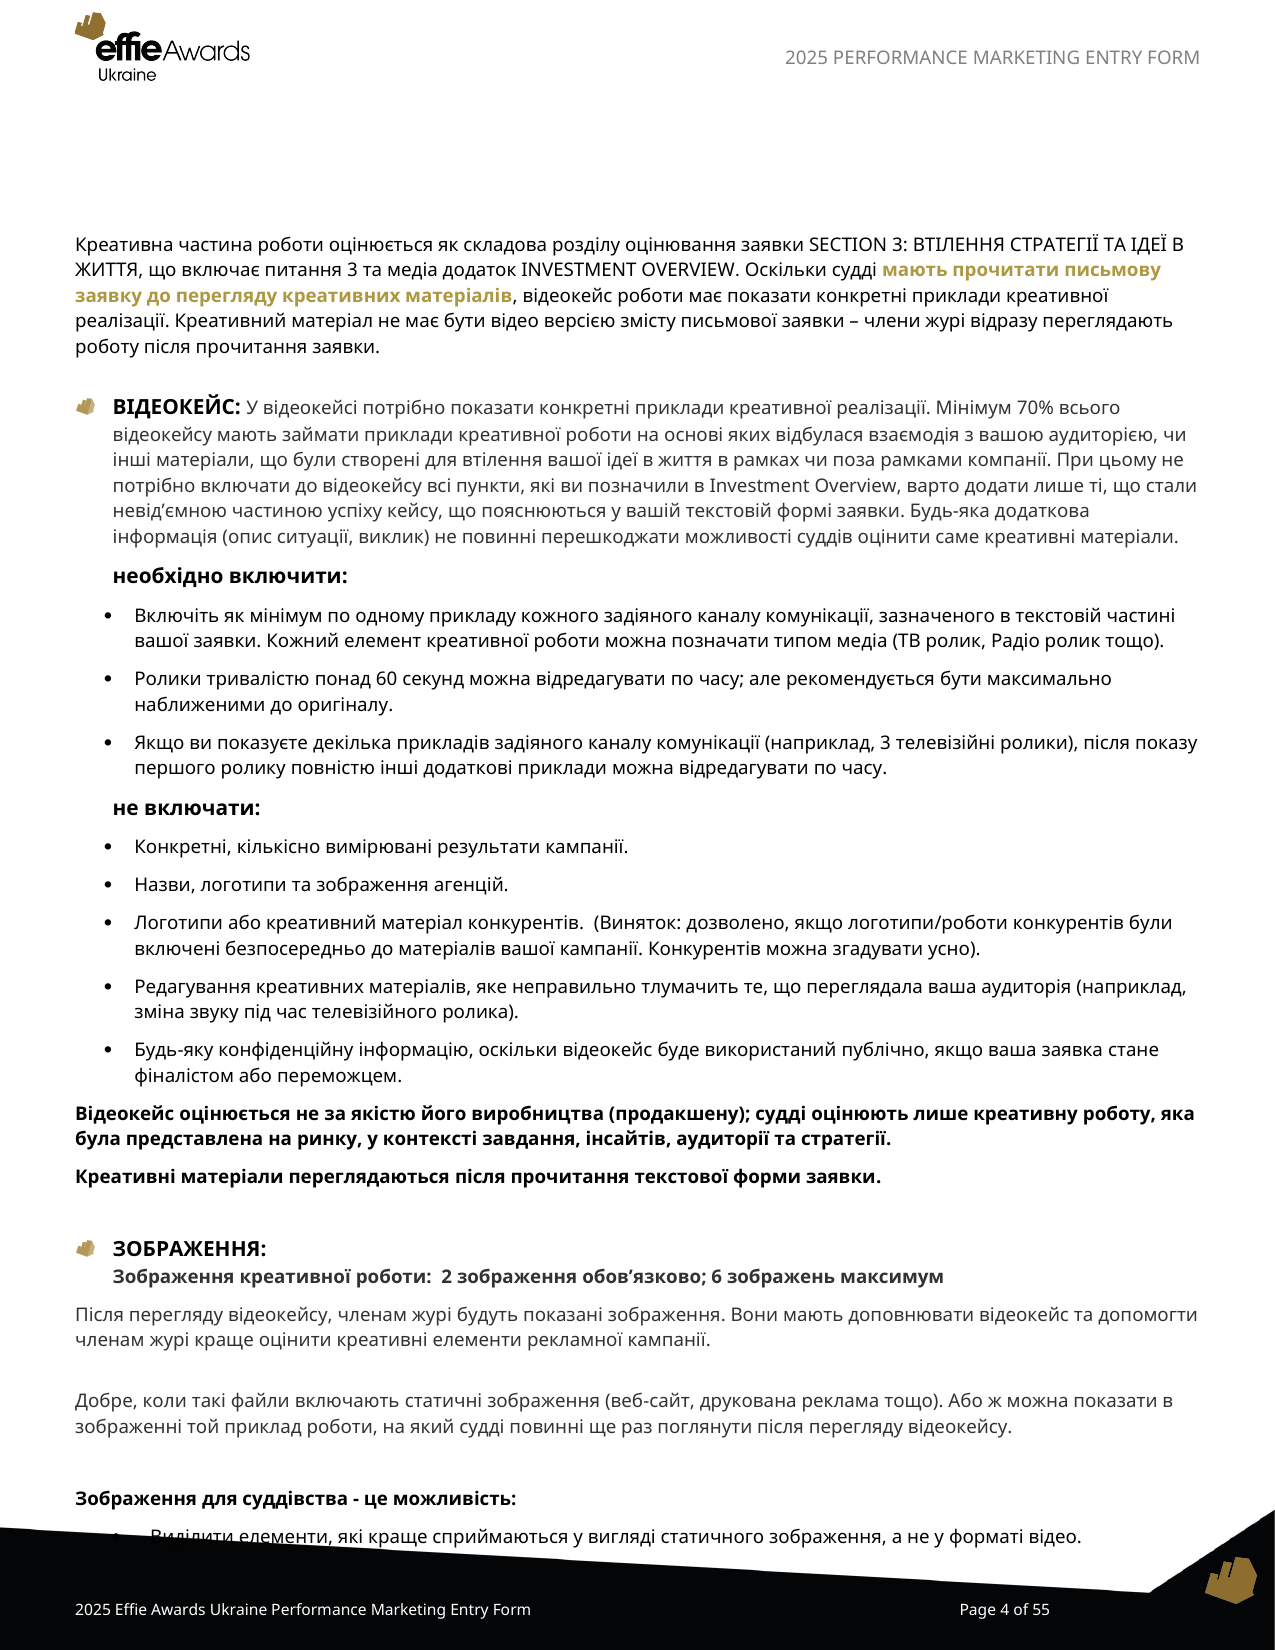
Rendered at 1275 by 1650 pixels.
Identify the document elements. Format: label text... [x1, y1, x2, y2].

list Редагування креативних матеріалів, яке неправильно тлумачить те, що переглядала ваша аудиторія (наприклад, зміна звуку під час телевізійного ролика). [104, 973, 1200, 1024]
list Будь-яку конфіденційну інформацію, оскільки відеокейс буде використаний публічно, якщо ваша заявка стане фіналістом або переможцем. [104, 1037, 1200, 1088]
list Виділити елементи, які краще сприймаються у вигляді статичного зображення, а не у форматі відео. [112, 1523, 1200, 1549]
text необхідно включити: [112, 561, 1200, 589]
picture [0, 1509, 1275, 1650]
list Ролики тривалістю понад 60 секунд можна відредагувати по часу; але рекомендується бути максимально наближеними до оригіналу. [104, 666, 1200, 717]
list Конкретні, кількісно вимірювані результати кампанії. [104, 833, 1200, 859]
list Включіть як мінімум по одному прикладу кожного задіяного каналу комунікації, зазначеного в текстовій частині вашої заявки. Кожний елемент креативної роботи можна позначати типом медіа (ТВ ролик, Радіо ролик тощо). [104, 602, 1200, 653]
text Добре, коли такі файли включають статичні зображення (веб-сайт, друкована реклама тощо). Або ж можна показати в зображенні той приклад роботи, на який судді повинні ще раз поглянути після перегляду відеокейсу. [75, 1364, 1200, 1473]
list ЗОБРАЖЕННЯ: Зображення креативної роботи: 2 зображення обов’язково; 6 зображень максимум [75, 1234, 1200, 1288]
list Назви, логотипи та зображення агенцій. [104, 872, 1200, 897]
picture [76, 1240, 95, 1257]
picture [75, 12, 250, 81]
list ВІДЕОКЕЙС: У відеокейсі потрібно показати конкретні приклади креативної реалізації. Мінімум 70% всього відеокейсу мають займати приклади креативної роботи на основі яких відбулася взаємодія з вашою аудиторією, чи інші матеріали, що були створені для втілення вашої ідеї в життя в рамках чи поза рамками компанії. При цьому не потрібно включати до відеокейсу всі пункти, які ви позначили в Investment Overview, варто додати лише ті, що стали невід’ємною частиною успіху кейсу, що пояснюються у вашій текстовій формі заявки. Будь-яка додаткова інформація (опис ситуації, виклик) не повинні перешкоджати можливості суддів оцінити саме креативні матеріали. [75, 392, 1200, 548]
text Креативна частина роботи оцінюється як складова розділу оцінювання заявки SECTION 3: ВТІЛЕННЯ СТРАТЕГІЇ ТА ІДЕЇ В ЖИТТЯ, що включає питання 3 та медіа додаток INVESTMENT OVERVIEW. Оскільки судді мають прочитати письмову заявку до перегляду креативних матеріалів, відеокейс роботи має показати конкретні приклади креативної реалізації. Креативний матеріал не має бути відео версією змісту письмової заявки – члени журі відразу переглядають роботу після прочитання заявки. [75, 231, 1200, 392]
text не включати: [112, 793, 1200, 821]
picture [76, 398, 95, 415]
list Логотипи або креативний матеріал конкурентів. (Виняток: дозволено, якщо логотипи/роботи конкурентів були включені безпосередньо до матеріалів вашої кампанії. Конкурентів можна згадувати усно). [104, 909, 1200, 961]
text Зображення для суддівства - це можливість: [75, 1485, 1200, 1511]
text Відеокейс оцінюється не за якістю його виробництва (продакшену); судді оцінюють лише креативну роботу, яка була представлена на ринку, у контексті завдання, інсайтів, аудиторії та стратегії. [75, 1100, 1200, 1151]
text Креативні матеріали переглядаються після прочитання текстової форми заявки. [75, 1164, 1200, 1189]
list Якщо ви показуєте декілька прикладів задіяного каналу комунікації (наприклад, 3 телевізійні ролики), після показу першого ролику повністю інші додаткові приклади можна відредагувати по часу. [104, 729, 1200, 780]
text Після перегляду відеокейсу, членам журі будуть показані зображення. Вони мають доповнювати відеокейс та допомогти членам журі краще оцінити креативні елементи рекламної кампанії. [75, 1301, 1200, 1352]
